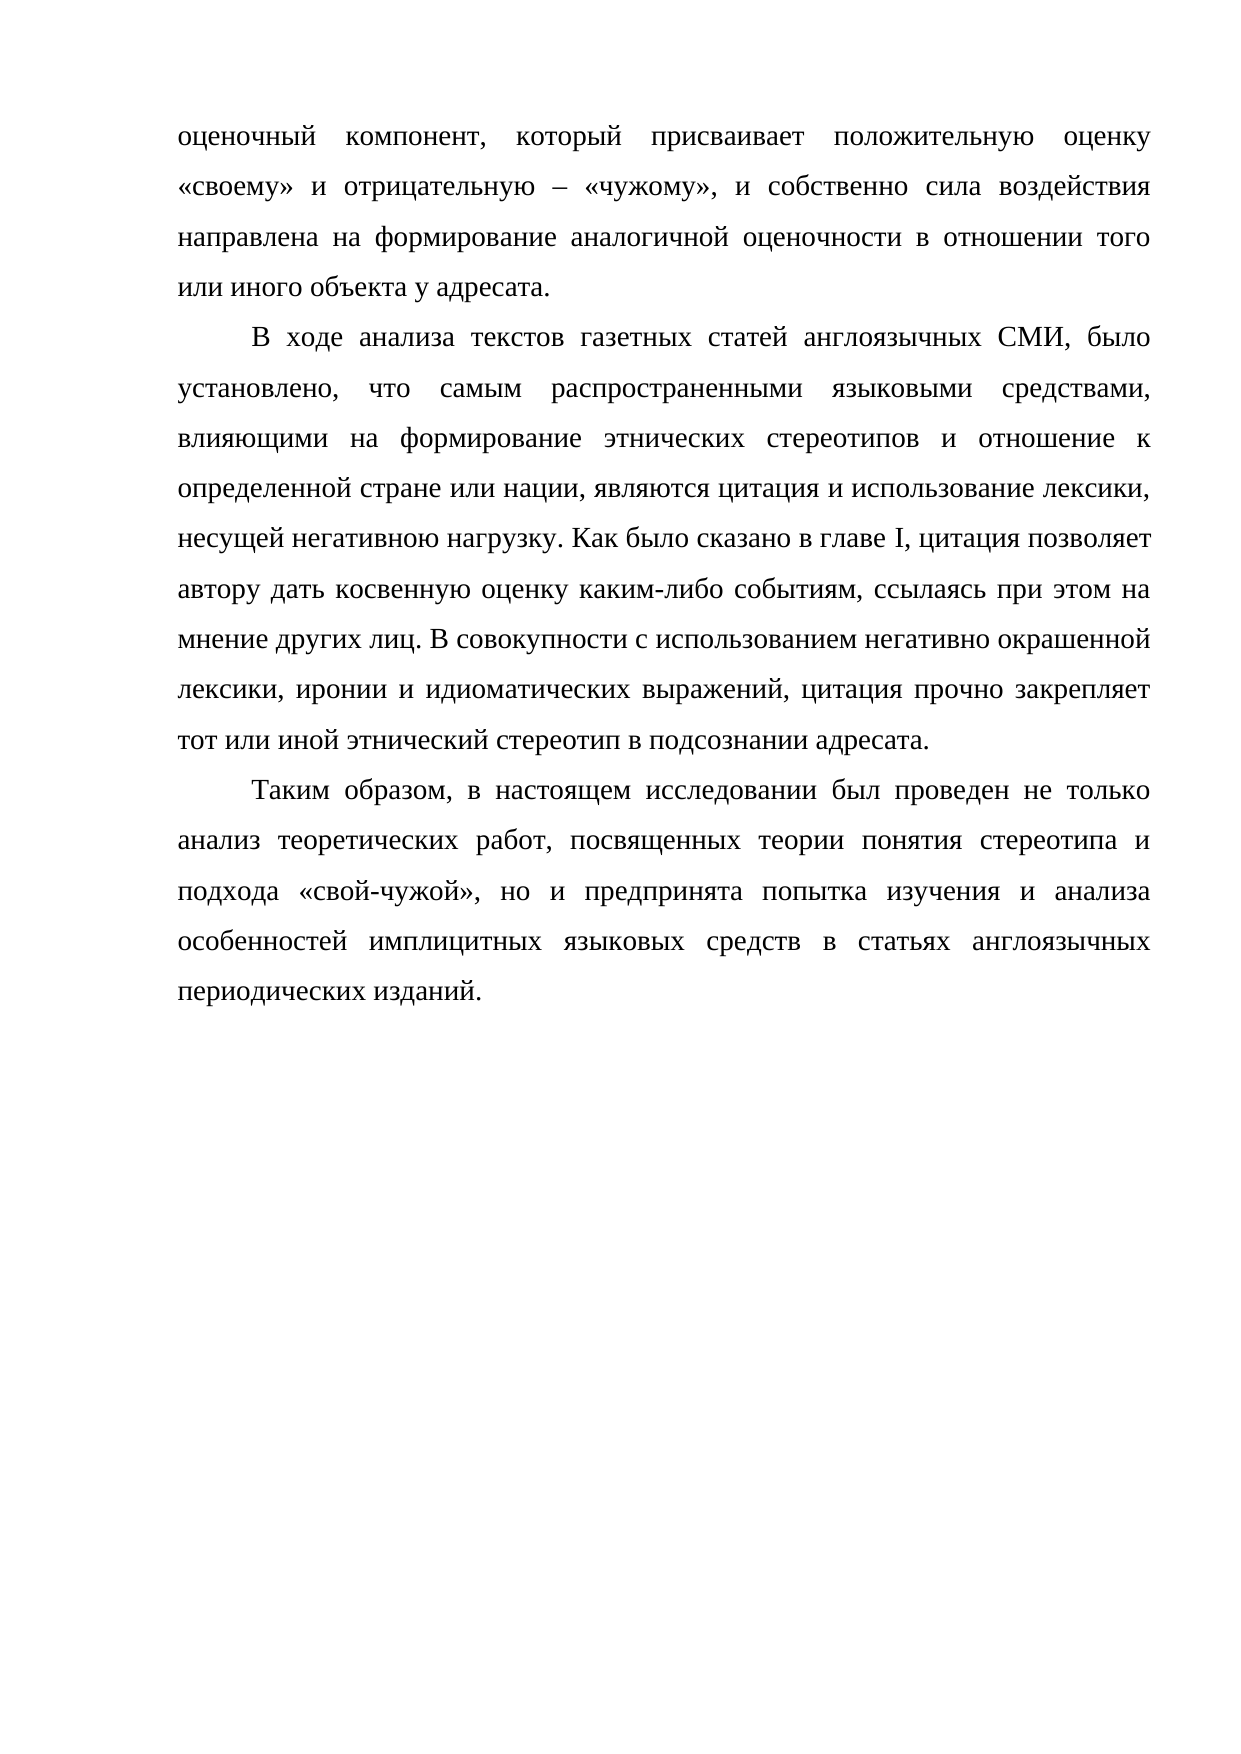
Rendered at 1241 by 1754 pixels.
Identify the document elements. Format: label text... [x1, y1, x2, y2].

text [177, 118, 1152, 303]
text Таким образом, в настоящем исследовании был проведен не только анализ теоретических работ, посвященных теории понятия стереотипа и подхода «свой-чужой», но и предпринята попытка изучения и анализа особенностей имплицитных языковых средств в статьях англоязычных периодических изданий. [177, 772, 1152, 1007]
text В ходе анализа текстов газетных статей англоязычных СМИ, было установлено, что самым распространенными языковыми средствами, влияющими на формирование этнических стереотипов и отношение к определенной стране или нации, являются цитация и использование лексики, несущей негативною нагрузку. Как было сказано в главе I, цитация позволяет автору дать косвенную оценку каким-либо событиям, ссылаясь при этом на мнение других лиц. В совокупности с использованием негативно окрашенной лексики, иронии и идиоматических выражений, цитация прочно закрепляет тот или иной этнический стереотип в подсознании адресата. [177, 319, 1152, 755]
